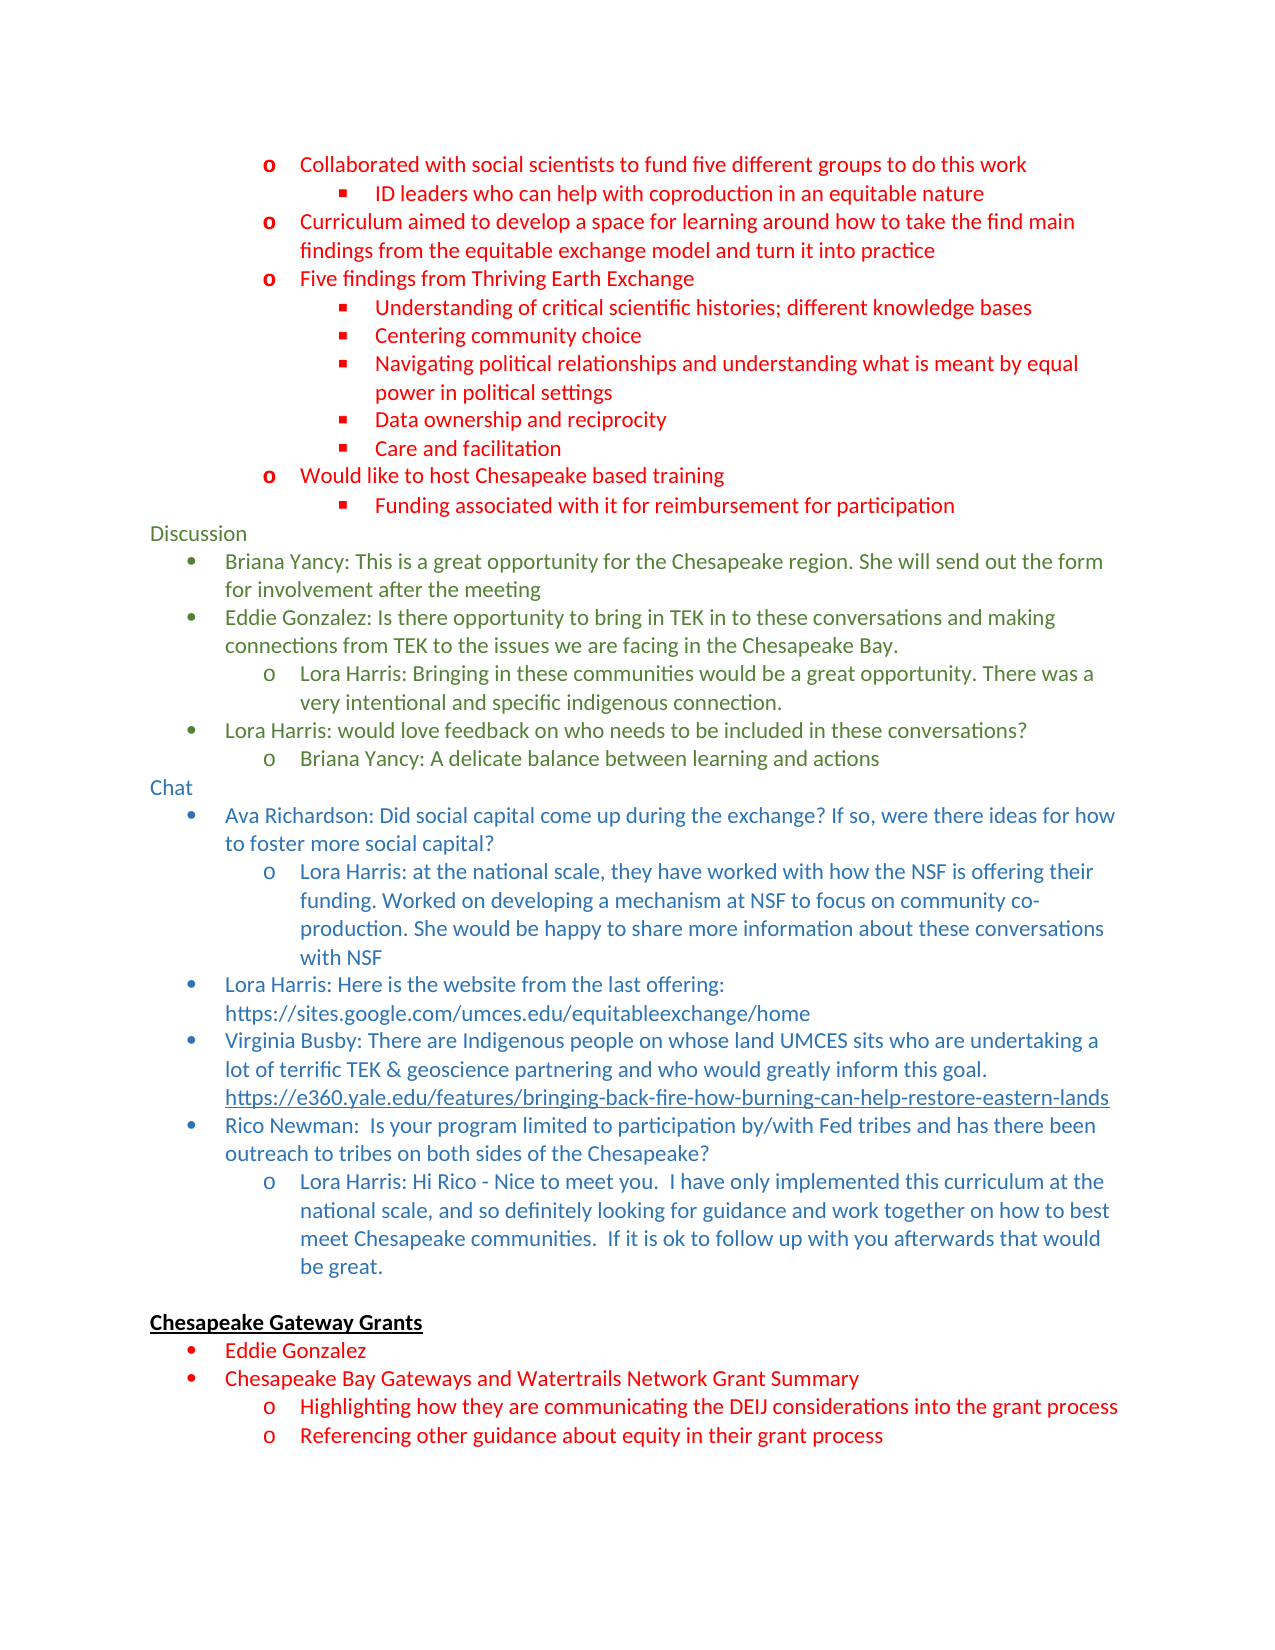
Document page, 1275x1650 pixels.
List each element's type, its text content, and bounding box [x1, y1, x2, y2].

list Eddie Gonzalez [187, 1336, 1125, 1364]
list Care and facilitation [337, 434, 1125, 462]
list Curriculum aimed to develop a space for learning around how to take the find main findings from the equitable exchange model and turn it into practice [262, 207, 1125, 264]
text Chat [150, 773, 1125, 801]
list Rico Newman: Is your program limited to participation by/with Fed tribes and has there been outreach to tribes on both sides of the Chesapeake? [187, 1111, 1125, 1167]
list Briana Yancy: A delicate balance between learning and actions [262, 744, 1125, 773]
list ID leaders who can help with coproduction in an equitable nature [337, 179, 1125, 207]
list Funding associated with it for reimbursement for participation [337, 491, 1125, 519]
list Lora Harris: Bringing in these communities would be a great opportunity. There was a very intentional and specific indigenous connection. [262, 659, 1125, 716]
list Highlighting how they are communicating the DEIJ considerations into the grant process [262, 1392, 1125, 1421]
list Collaborated with social scientists to fund five different groups to do this work [262, 150, 1125, 179]
text Discussion [150, 519, 1125, 547]
list Lora Harris: at the national scale, they have worked with how the NSF is offering their funding. Worked on developing a mechanism at NSF to focus on community co-production. She would be happy to share more information about these conversations with NSF [262, 857, 1125, 971]
list Referencing other guidance about equity in their grant process [262, 1421, 1125, 1450]
list Data ownership and reciprocity [337, 406, 1125, 434]
list Virginia Busby: There are Indigenous people on whose land UMCES sits who are undertaking a lot of terrific TEK & geoscience partnering and who would greatly inform this goal. https://e360.yale.edu/features/bringing-back-fire-how-burning-can-help-restore-eastern-lands [187, 1027, 1125, 1111]
list Lora Harris: would love feedback on who needs to be included in these conversations? [187, 716, 1125, 744]
text Chesapeake Gateway Grants [150, 1308, 1125, 1336]
list Navigating political relationships and understanding what is meant by equal power in political settings [337, 349, 1125, 406]
list Would like to host Chesapeake based training [262, 462, 1125, 491]
list Ava Richardson: Did social capital come up during the exchange? If so, were there ideas for how to foster more social capital? [187, 801, 1125, 857]
list Understanding of critical scientific histories; different knowledge bases [337, 293, 1125, 322]
list Lora Harris: Hi Rico - Nice to meet you. I have only implemented this curriculum at the national scale, and so definitely looking for guidance and work together on how to best meet Chesapeake communities. If it is ok to follow up with you afterwards that would be great. [262, 1167, 1125, 1280]
list Chesapeake Bay Gateways and Watertrails Network Grant Summary [187, 1364, 1125, 1392]
list Briana Yancy: This is a great opportunity for the Chesapeake region. She will send out the form for involvement after the meeting [187, 547, 1125, 603]
list Five findings from Thriving Earth Exchange [262, 264, 1125, 293]
list Eddie Gonzalez: Is there opportunity to bring in TEK in to these conversations and making connections from TEK to the issues we are facing in the Chesapeake Bay. [187, 603, 1125, 659]
list Centering community choice [337, 322, 1125, 349]
list Lora Harris: Here is the website from the last offering: https://sites.google.com/umces.edu/equitableexchange/home [187, 971, 1125, 1027]
